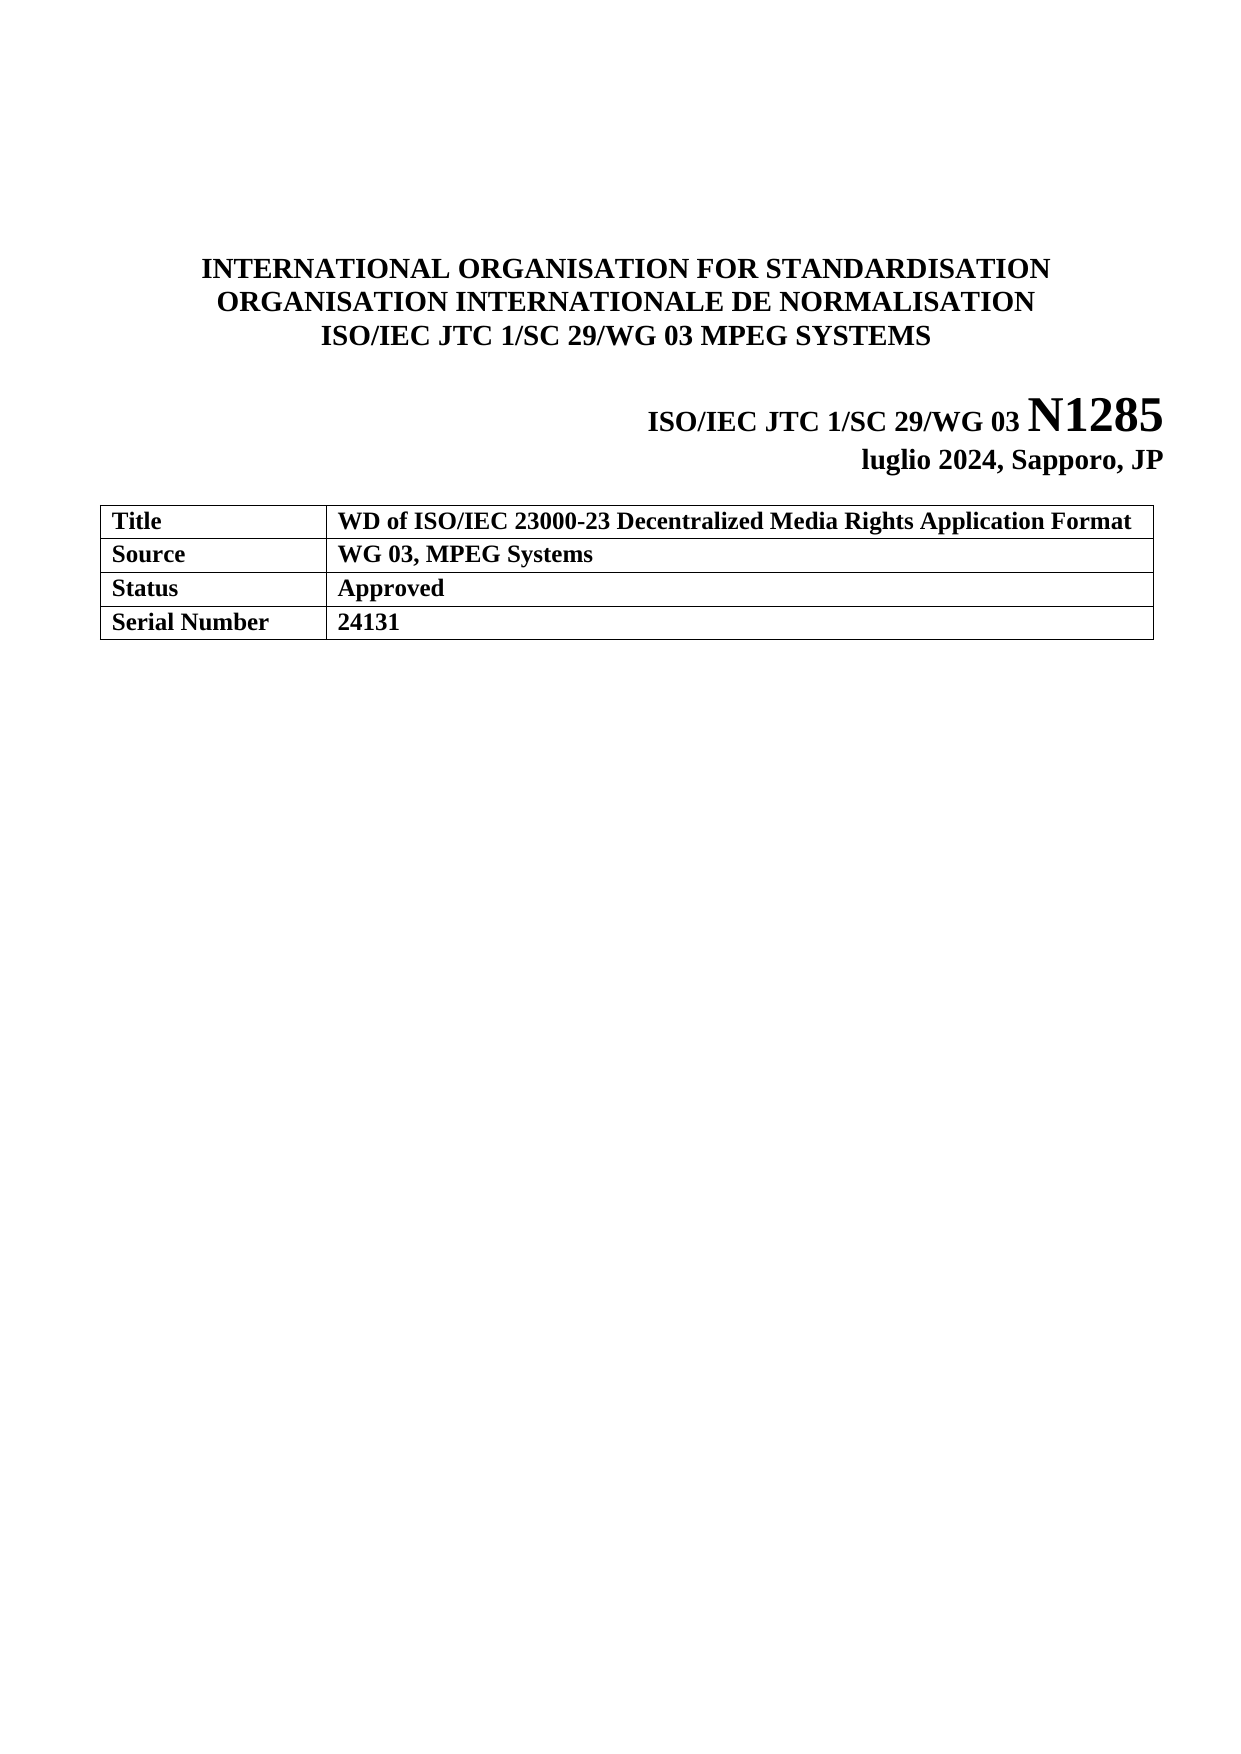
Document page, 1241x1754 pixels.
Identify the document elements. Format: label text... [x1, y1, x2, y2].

table_cell Approved [327, 573, 1153, 606]
table_cell Status [101, 573, 326, 606]
text ORGANISATION INTERNATIONALE DE NORMALISATION [88, 284, 1163, 318]
table_header WD of ISO/IEC 23000-23 Decentralized Media Rights Application Format [327, 506, 1153, 538]
table_header Title [101, 506, 326, 538]
table_cell Source [101, 539, 326, 572]
text ISO/IEC JTC 1/SC 29/WG 03 MPEG SYSTEMS [88, 318, 1163, 351]
text ISO/IEC JTC 1/SC 29/WG 03 N1285 [88, 385, 1163, 442]
text July 2024, Sapporo, JP [88, 442, 1163, 476]
text INTERNATIONAL ORGANISATION FOR STANDARDISATION [88, 251, 1163, 284]
table_cell 24131 [327, 607, 1153, 639]
table_cell WG 03, MPEG Systems [327, 539, 1153, 572]
table_cell Serial Number [101, 607, 326, 639]
